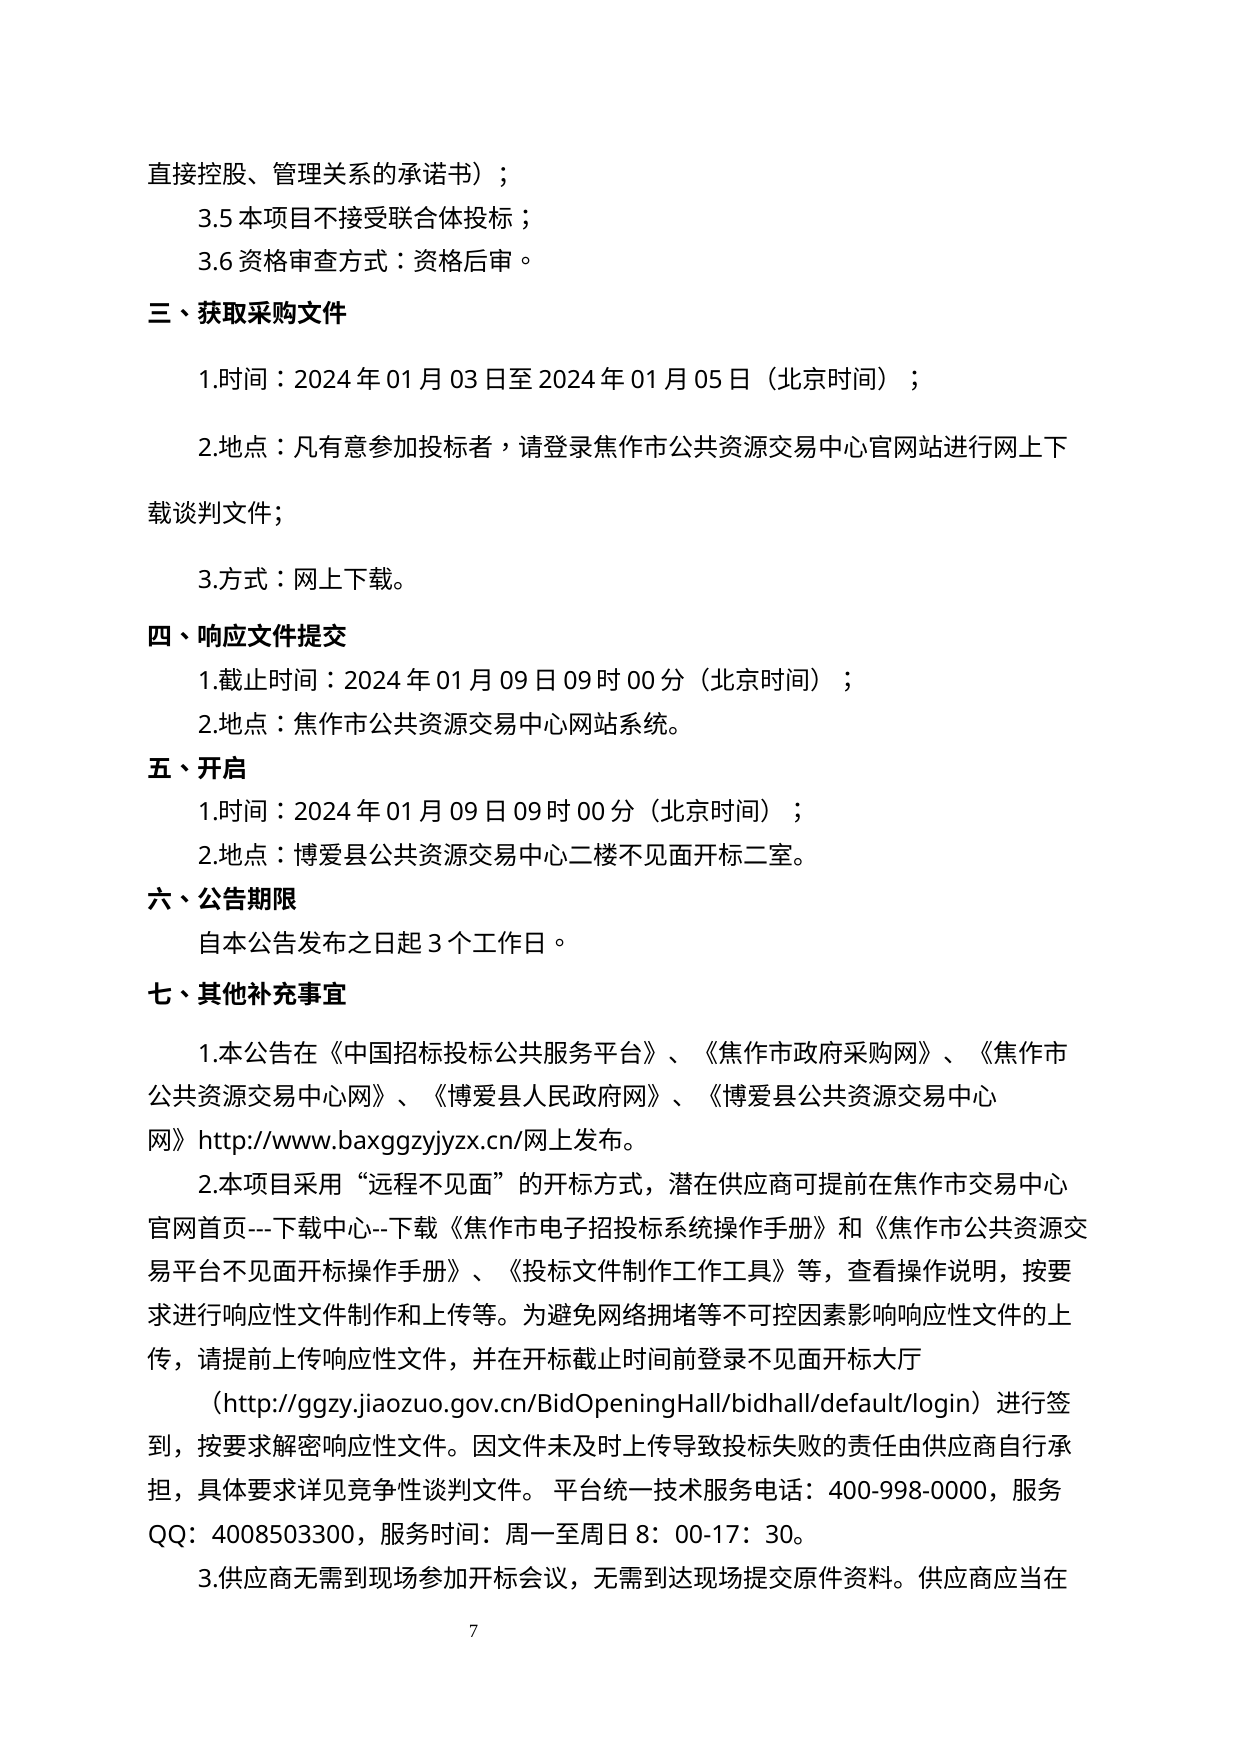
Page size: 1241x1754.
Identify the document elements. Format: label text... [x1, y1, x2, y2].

text 3.5本项目不接受联合体投标； [148, 192, 1090, 236]
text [148, 1552, 1090, 1596]
text （http://ggzy.jiaozuo.gov.cn/BidOpeningHall/bidhall/default/login）进行签到，按要求解密响应性文件。因文件未及时上传导致投标失败的责任由供应商自行承担，具体要求详见竞争性谈判文件。 平台统一技术服务电话：400-998-0000，服务 QQ：4008503300，服务时间：周一至周日 8：00-17：30。 [148, 1377, 1090, 1552]
text 1.时间：2024年01月03日至2024年01月05日（北京时间）； [148, 346, 1090, 412]
text 2.地点：焦作市公共资源交易中心网站系统。 [148, 698, 1090, 742]
text 自本公告发布之日起3个工作日。 [148, 917, 1090, 961]
text 3.6资格审查方式：资格后审。 [148, 236, 1090, 279]
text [148, 148, 1090, 192]
text 1.截止时间：2024年01月09日09时00分（北京时间）； [148, 654, 1090, 698]
text 1.本公告在《中国招标投标公共服务平台》、《焦作市政府采购网》、《焦作市公共资源交易中心网》、《博爱县人民政府网》、《博爱县公共资源交易中心网》http://www.baxggzyjyzx.cn/网上发布。 [148, 1027, 1090, 1158]
text 六、公告期限 [148, 873, 1090, 917]
text 2.地点：凡有意参加投标者，请登录焦作市公共资源交易中心官网站进行网上下载谈判文件； [148, 412, 1090, 544]
text 五、开启 [148, 742, 1090, 786]
text 2.本项目采用“远程不见面”的开标方式，潜在供应商可提前在焦作市交易中心官网首页---下载中心--下载《焦作市电子招投标系统操作手册》和《焦作市公共资源交易平台不见面开标操作手册》、《投标文件制作工作工具》等，查看操作说明，按要求进行响应性文件制作和上传等。为避免网络拥堵等不可控因素影响响应性文件的上传，请提前上传响应性文件，并在开标截止时间前登录不见面开标大厅 [148, 1158, 1090, 1377]
text 四、响应文件提交 [148, 611, 1090, 654]
text 七、其他补充事宜 [148, 961, 1090, 1027]
text 三、获取采购文件 [148, 279, 1090, 346]
text 1.时间：2024年01月09日09时00分（北京时间）； [148, 786, 1090, 829]
text 2.地点：博爱县公共资源交易中心二楼不见面开标二室。 [148, 829, 1090, 873]
text 3.方式：网上下载。 [148, 544, 1090, 611]
